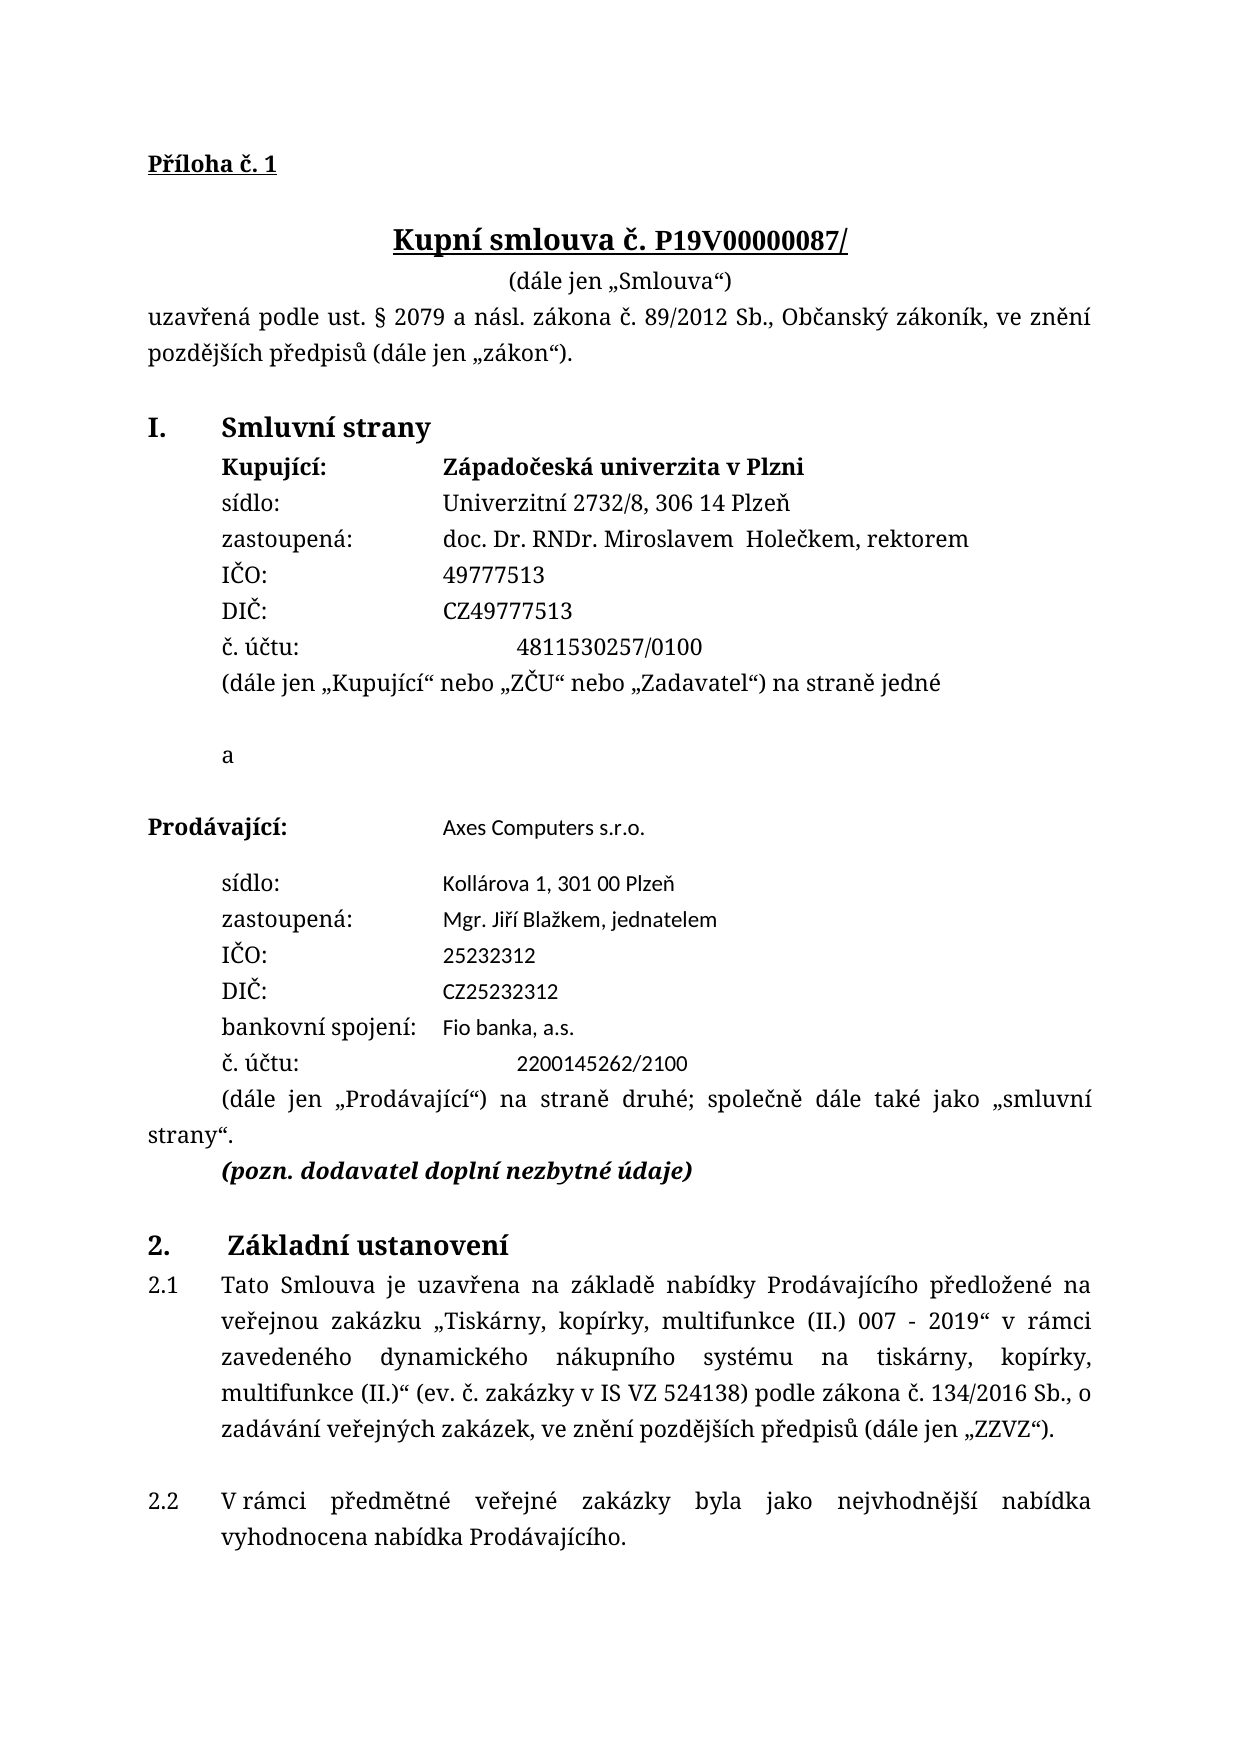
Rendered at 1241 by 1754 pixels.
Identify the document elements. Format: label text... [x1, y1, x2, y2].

text IČO: 49777513 [221, 559, 1093, 590]
text Kupující: Západočeská univerzita v Plzni [221, 451, 1093, 482]
text Kupní smlouva č. P19V00000087/ [148, 219, 1093, 259]
text DIČ: CZ25232312 bankovní spojení: Fio banka, a.s. [221, 975, 1093, 1042]
text uzavřená podle ust. § 2079 a násl. zákona č. 89/2012 Sb., Občanský zákoník, ve znění pozdějších předpisů (dále jen „zákon“). [148, 301, 1093, 368]
text (pozn. dodavatel doplní nezbytné údaje) [148, 1155, 1093, 1186]
text (dále jen „Kupující“ nebo „ZČU“ nebo „Zadavatel“) na straně jedné [221, 667, 1093, 698]
text 2.2 V rámci předmětné veřejné zakázky byla jako nejvhodnější nabídka vyhodnocena nabídka Prodávajícího. [148, 1485, 1093, 1552]
text 2. Základní ustanovení [148, 1227, 1093, 1264]
text sídlo: Kollárova 1, 301 00 Plzeň [221, 867, 1093, 899]
text 2.1 Tato Smlouva je uzavřena na základě nabídky Prodávajícího předložené na veřejnou zakázku „Tiskárny, kopírky, multifunkce (II.) 007 - 2019“ v rámci zavedeného dynamického nákupního systému na tiskárny, kopírky, multifunkce (II.)“ (ev. č. zakázky v IS VZ 524138) podle zákona č. 134/2016 Sb., o zadávání veřejných zakázek, ve znění pozdějších předpisů (dále jen „ZZVZ“). [148, 1269, 1093, 1444]
text (dále jen „Prodávající“) na straně druhé; společně dále také jako „smluvní strany“. [148, 1083, 1093, 1150]
text (dále jen „Smlouva“) [148, 265, 1093, 296]
text zastoupená: Mgr. Jiří Blažkem, jednatelem [221, 903, 1093, 934]
text Prodávající: Axes Computers s.r.o. [148, 811, 1093, 842]
text I. Smluvní strany [148, 409, 1093, 446]
text č. účtu: 2200145262/2100 [221, 1047, 1093, 1078]
text IČO: 25232312 [221, 939, 1093, 971]
text sídlo: Univerzitní 2732/8, 306 14 Plzeň [221, 487, 1093, 518]
text DIČ: CZ49777513 [221, 595, 1093, 626]
text Příloha č. 1 [148, 148, 1093, 179]
text zastoupená: doc. Dr. RNDr. Miroslavem Holečkem, rektorem [221, 523, 1093, 554]
text č. účtu: 4811530257/0100 [221, 631, 1093, 662]
text a [221, 739, 1093, 770]
